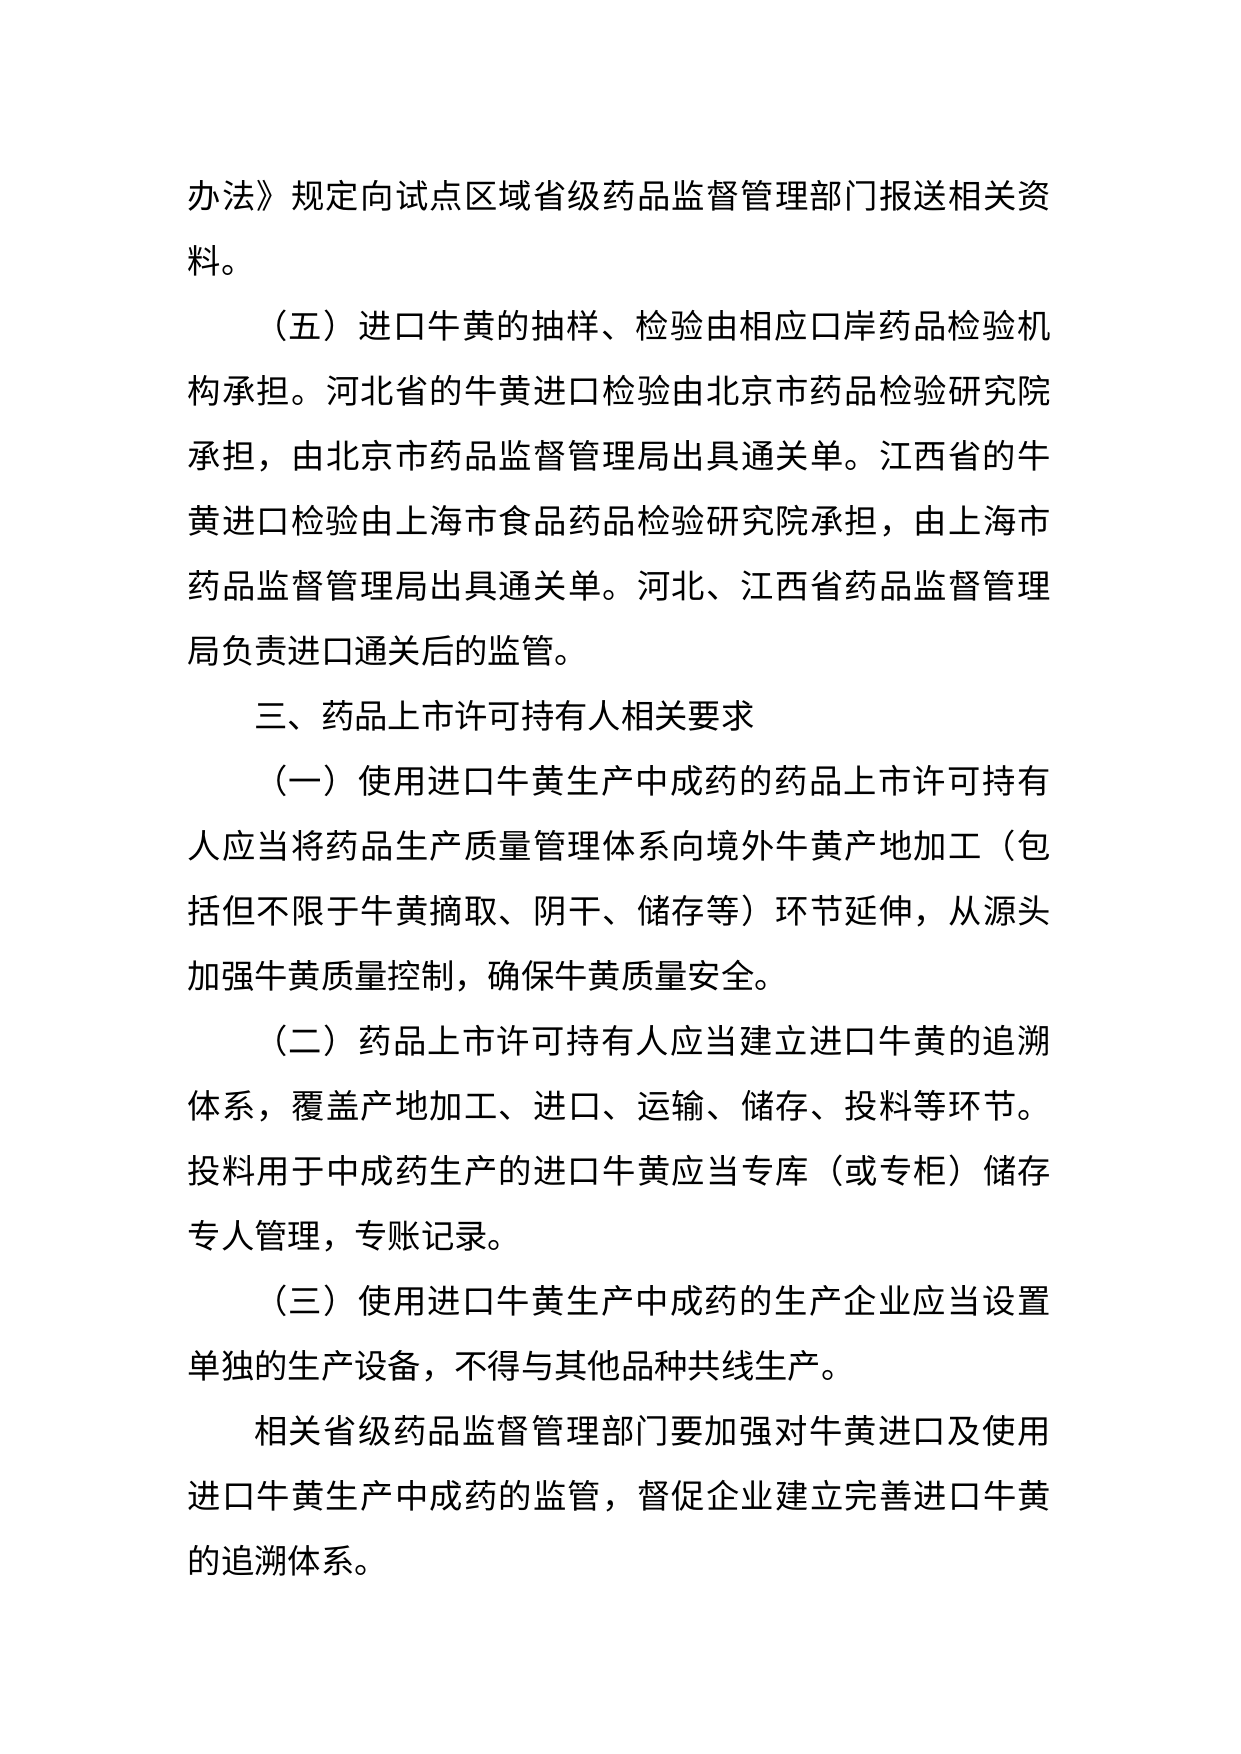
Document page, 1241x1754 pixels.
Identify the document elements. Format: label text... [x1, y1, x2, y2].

text （一）使用进口牛黄生产中成药的药品上市许可持有人应当将药品生产质量管理体系向境外牛黄产地加工（包括但不限于牛黄摘取、阴干、储存等）环节延伸，从源头加强牛黄质量控制，确保牛黄质量安全。 [187, 747, 1053, 1007]
text 相关省级药品监督管理部门要加强对牛黄进口及使用进口牛黄生产中成药的监管，督促企业建立完善进口牛黄的追溯体系。 [187, 1397, 1053, 1592]
text 三、药品上市许可持有人相关要求 [187, 682, 1053, 747]
text （二）药品上市许可持有人应当建立进口牛黄的追溯体系，覆盖产地加工、进口、运输、储存、投料等环节。投料用于中成药生产的进口牛黄应当专库（或专柜）储存，专人管理，专账记录。 [187, 1007, 1053, 1267]
text （三）使用进口牛黄生产中成药的生产企业应当设置单独的生产设备，不得与其他品种共线生产。 [187, 1267, 1053, 1397]
text （五）进口牛黄的抽样、检验由相应口岸药品检验机构承担。河北省的牛黄进口检验由北京市药品检验研究院承担，由北京市药品监督管理局出具通关单。江西省的牛黄进口检验由上海市食品药品检验研究院承担，由上海市药品监督管理局出具通关单。河北、江西省药品监督管理局负责进口通关后的监管。 [187, 292, 1053, 682]
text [187, 162, 1053, 292]
